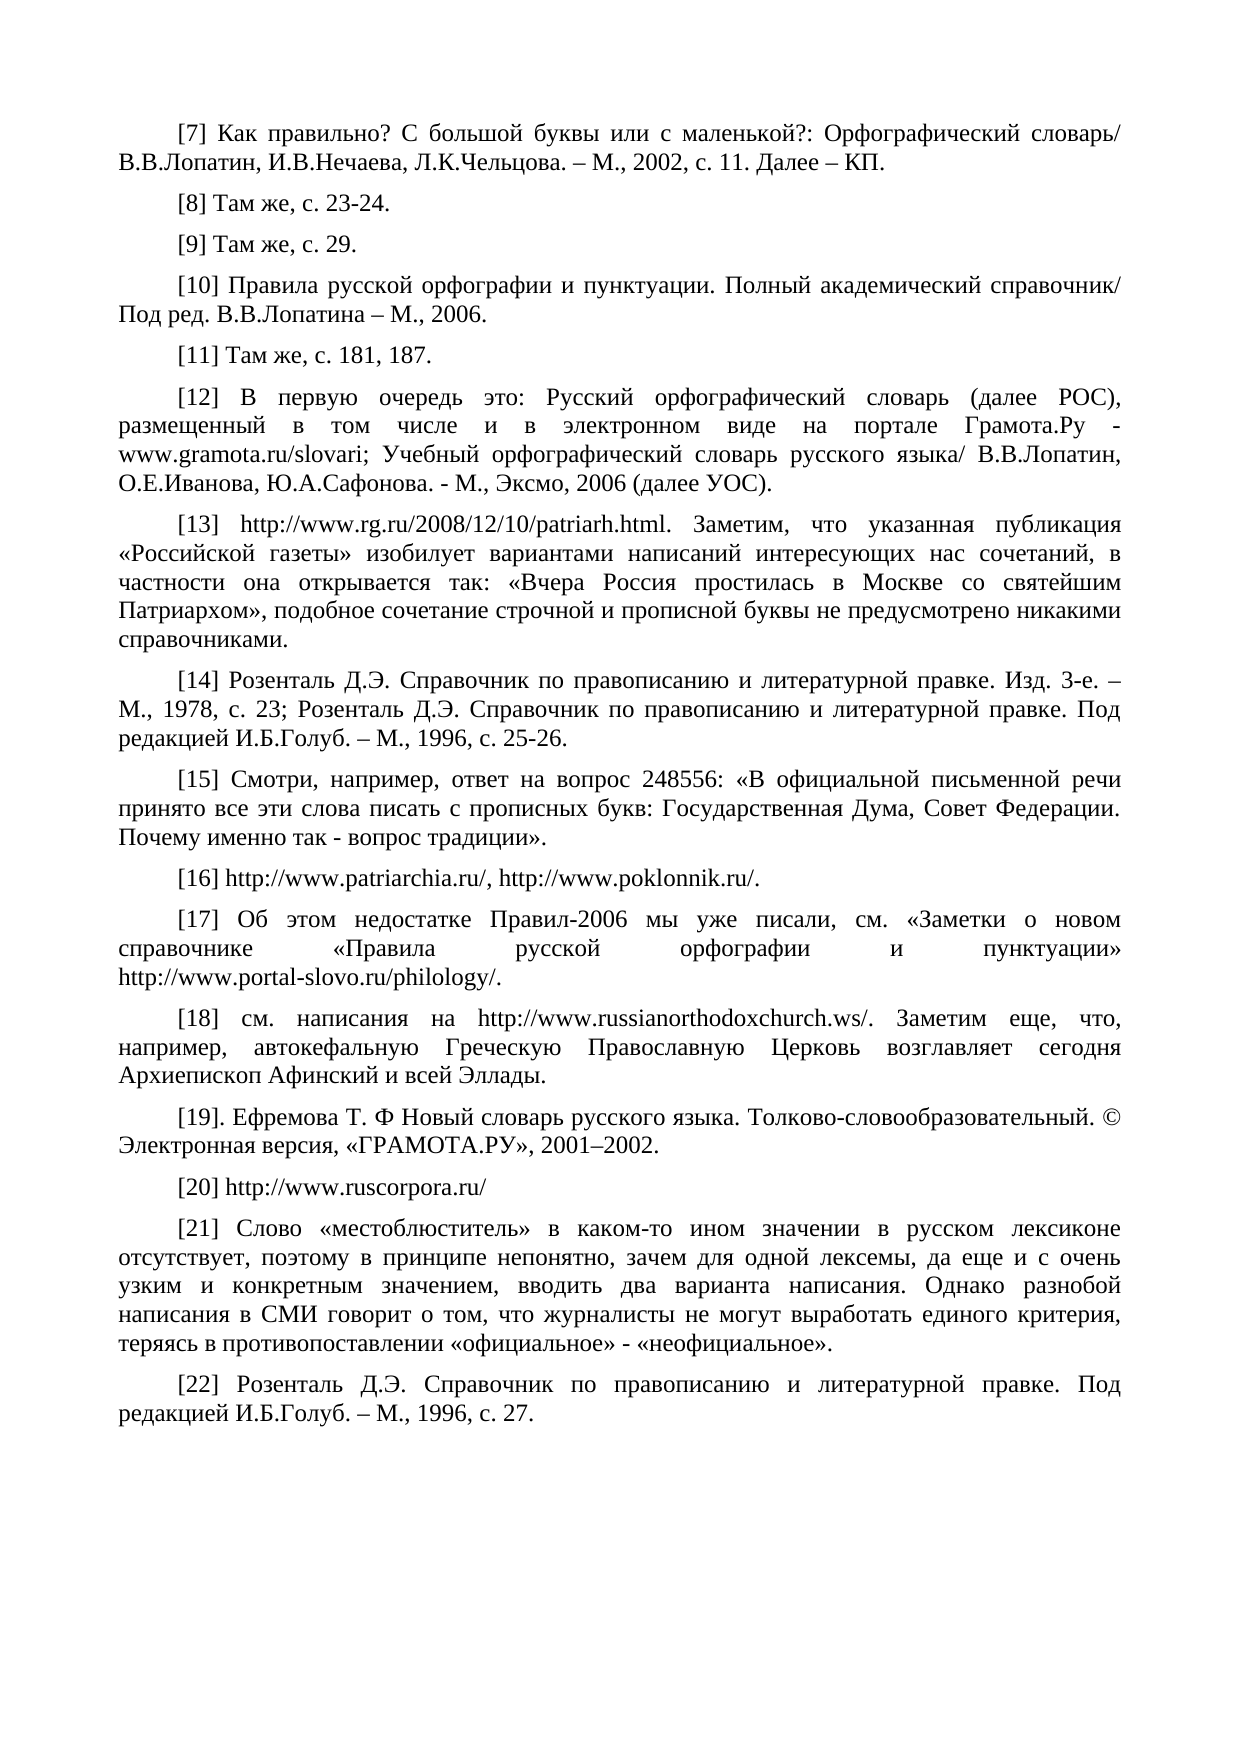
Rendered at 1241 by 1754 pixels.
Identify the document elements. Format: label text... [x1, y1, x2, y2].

text [7] Как правильно? С большой буквы или с маленькой?: Орфографический словарь/ В.В.Лопатин, И.В.Нечаева, Л.К.Чельцова. – М., 2002, с. 11. Далее – КП. [118, 118, 1122, 176]
text [15] Смотри, например, ответ на вопрос 248556: «В официальной письменной речи принято все эти слова писать с прописных букв: Государственная Дума, Совет Федерации. Почему именно так - вопрос традиции». [118, 764, 1122, 851]
text [12] В первую очередь это: Русский орфографический словарь (далее РОС), размещенный в том числе и в электронном виде на портале Грамота.Ру - www.gramota.ru/slovari; Учебный орфографический словарь русского языка/ В.В.Лопатин, О.Е.Иванова, Ю.А.Сафонова. - М., Эксмо, 2006 (далее УОС). [118, 382, 1122, 497]
text [20] http://www.ruscorpora.ru/ [118, 1172, 1122, 1201]
text [17] Об этом недостатке Правил-2006 мы уже писали, см. «Заметки о новом справочнике «Правила русской орфографии и пунктуации» http://www.portal-slovo.ru/philology/. [118, 904, 1122, 991]
text [13] http://www.rg.ru/2008/12/10/patriarh.html. Заметим, что указанная публикация «Российской газеты» изобилует вариантами написаний интересующих нас сочетаний, в частности она открывается так: «Вчера Россия простилась в Москве со святейшим Патриархом», подобное сочетание строчной и прописной буквы не предусмотрено никакими справочниками. [118, 509, 1122, 653]
text [9] Там же, с. 29. [118, 229, 1122, 258]
text [11] Там же, с. 181, 187. [118, 341, 1122, 369]
text [10] Правила русской орфографии и пунктуации. Полный академический справочник/ Под ред. В.В.Лопатина – М., 2006. [118, 271, 1122, 328]
text [16] http://www.patriarchia.ru/, http://www.poklonnik.ru/. [118, 863, 1122, 892]
text [21] Слово «местоблюститель» в каком-то ином значении в русском лексиконе отсутствует, поэтому в принципе непонятно, зачем для одной лексемы, да еще и с очень узким и конкретным значением, вводить два варианта написания. Однако разнобой написания в СМИ говорит о том, что журналисты не могут выработать единого критерия, теряясь в противопоставлении «официальное» - «неофициальное». [118, 1213, 1122, 1357]
text [22] Розенталь Д.Э. Справочник по правописанию и литературной правке. Под редакцией И.Б.Голуб. – М., 1996, с. 27. [118, 1369, 1122, 1427]
text [8] Там же, с. 23-24. [118, 188, 1122, 217]
text [18] см. написания на http://www.russianorthodoxchurch.ws/. Заметим еще, что, например, автокефальную Греческую Православную Церковь возглавляет сегодня Архиепископ Афинский и всей Эллады. [118, 1003, 1122, 1089]
text [19]. Ефремова Т. Ф Новый словарь русского языка. Толково-словообразовательный. © Электронная версия, «ГРАМОТА.РУ», 2001–2002. [118, 1102, 1122, 1159]
text [14] Розенталь Д.Э. Справочник по правописанию и литературной правке. Изд. 3-е. – М., 1978, с. 23; Розенталь Д.Э. Справочник по правописанию и литературной правке. Под редакцией И.Б.Голуб. – М., 1996, с. 25-26. [118, 666, 1122, 752]
